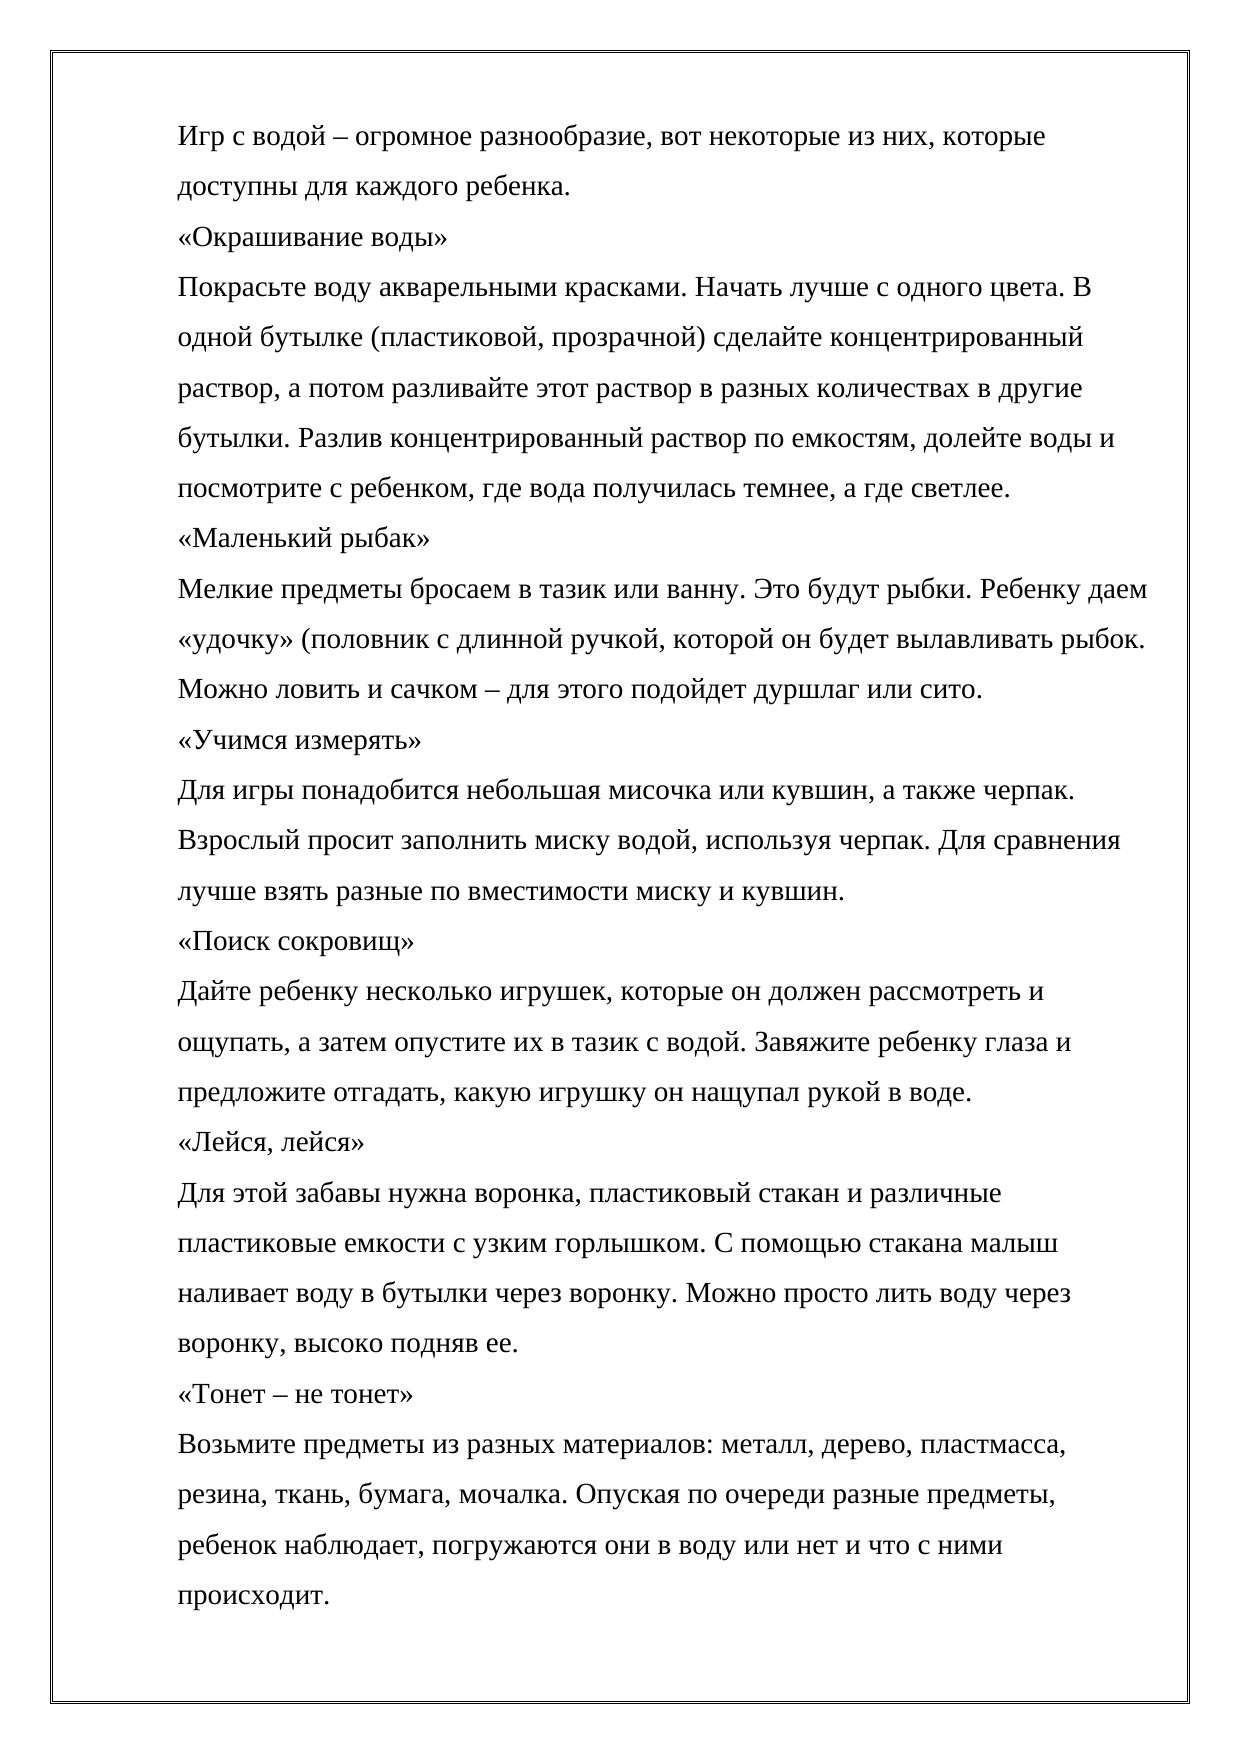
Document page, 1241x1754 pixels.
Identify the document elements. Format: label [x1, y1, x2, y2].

text [177, 118, 1152, 1611]
